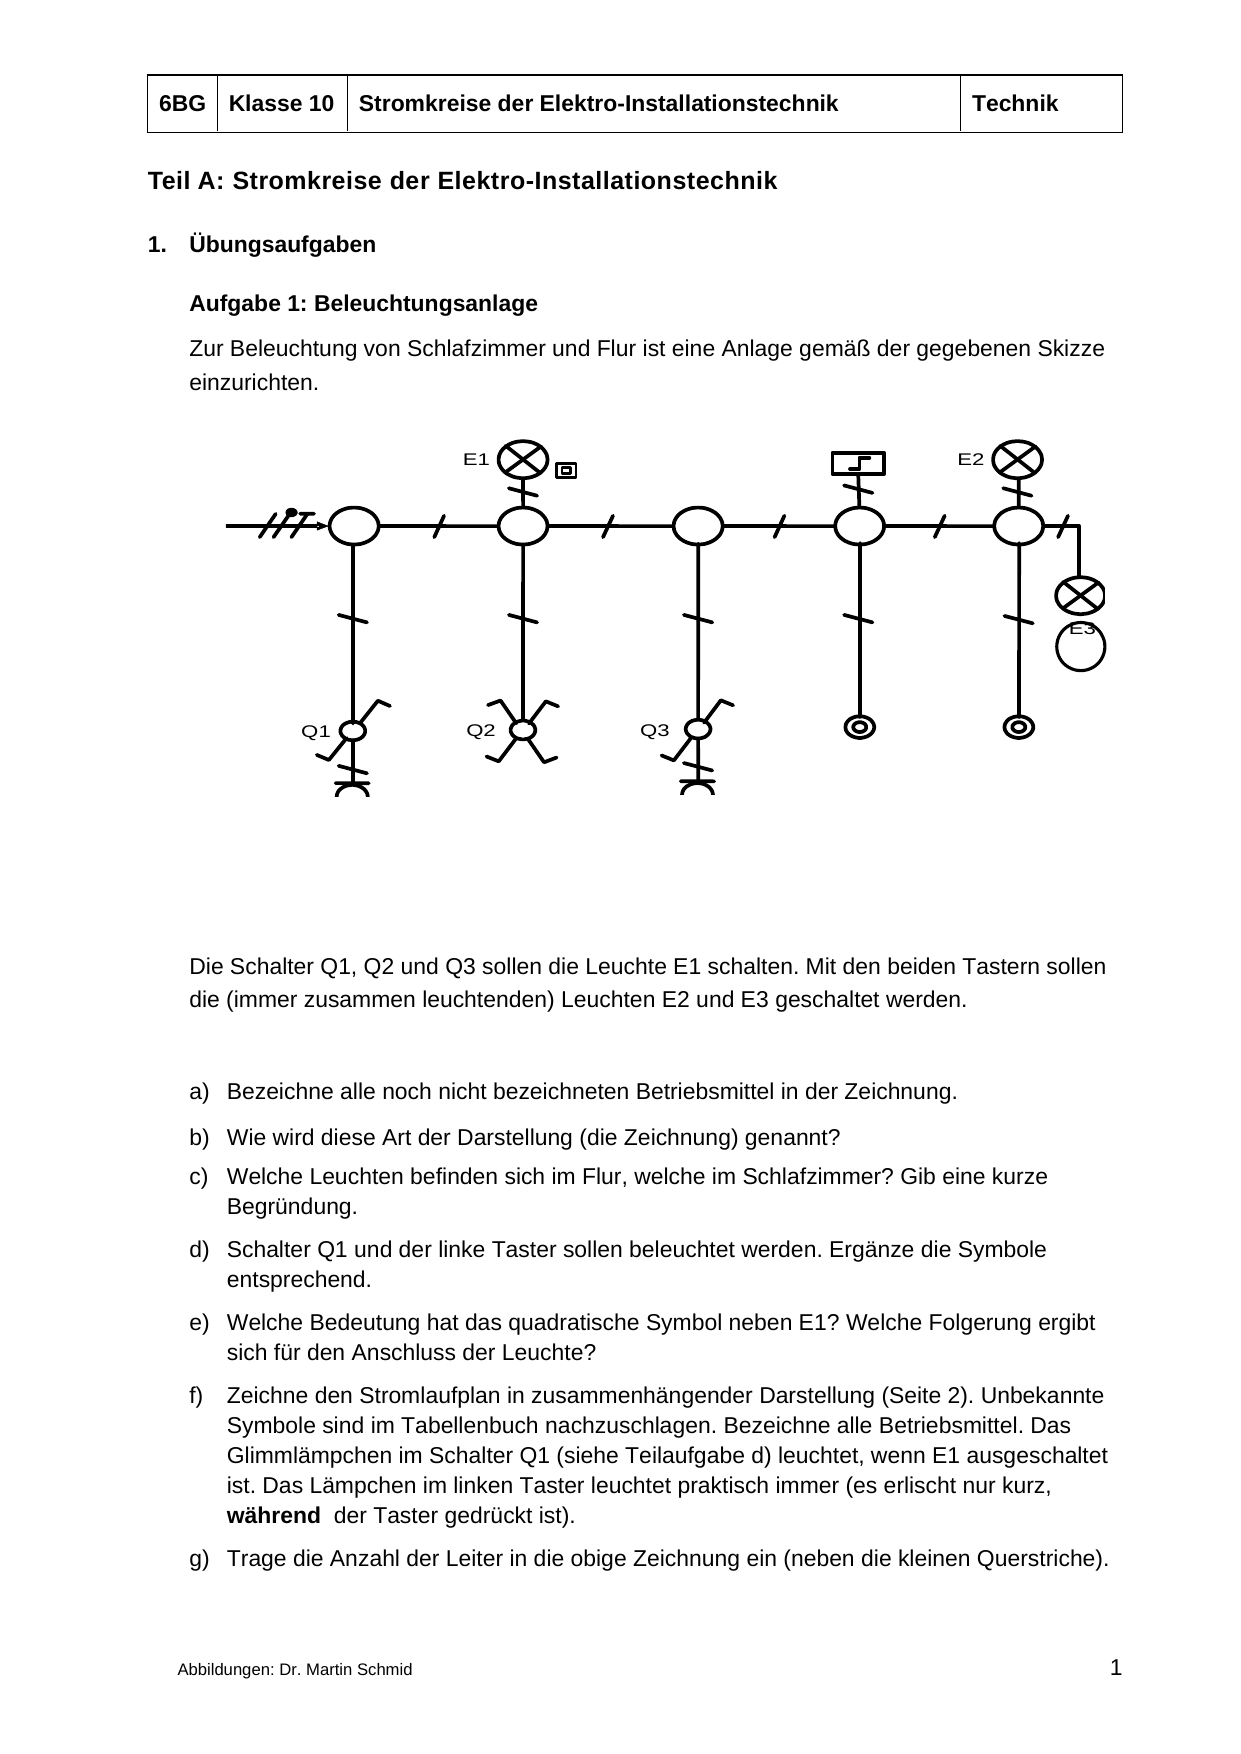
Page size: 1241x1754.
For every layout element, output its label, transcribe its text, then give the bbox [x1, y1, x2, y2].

list Welche Bedeutung hat das quadratische Symbol neben E1? Welche Folgerung ergibt sich für den Anschluss der Leuchte? [189, 1309, 1122, 1365]
list Welche Leuchten befinden sich im Flur, welche im Schlafzimmer? Gib eine kurze Begründung. [189, 1163, 1122, 1219]
subtitle Übungsaufgaben [148, 224, 1122, 257]
list Trage die Anzahl der Leiter in die obige Zeichnung ein (neben die kleinen Querstriche). [189, 1545, 1122, 1571]
title Teil A: Stromkreise der Elektro-Installationstechnik [148, 162, 1122, 195]
text Die Schalter Q1, Q2 und Q3 sollen die Leuchte E1 schalten. Mit den beiden Tastern sollen die (immer zusammen leuchtenden) Leuchten E2 und E3 geschaltet werden. [189, 407, 1122, 1013]
text Aufgabe 1: Beleuchtungsanlage [189, 282, 1122, 316]
text Zur Beleuchtung von Schlafzimmer und Flur ist eine Anlage gemäß der gegebenen Skizze einzurichten. [189, 328, 1122, 395]
list Zeichne den Stromlaufplan in zusammenhängender Darstellung (Seite 2). Unbekannte Symbole sind im Tabellenbuch nachzuschlagen. Bezeichne alle Betriebsmittel. Das Glimmlämpchen im Schalter Q1 (siehe Teilaufgabe d) leuchtet, wenn E1 ausgeschaltet ist. Das Lämpchen im linken Taster leuchtet praktisch immer (es erlischt nur kurz, während der Taster gedrückt ist). [189, 1382, 1122, 1529]
list Bezeichne alle noch nicht bezeichneten Betriebsmittel in der Zeichnung. [189, 1071, 1122, 1104]
list Wie wird diese Art der Darstellung (die Zeichnung) genannt? [189, 1117, 1122, 1150]
list Schalter Q1 und der linke Taster sollen beleuchtet werden. Ergänze die Symbole entsprechend. [189, 1236, 1122, 1292]
